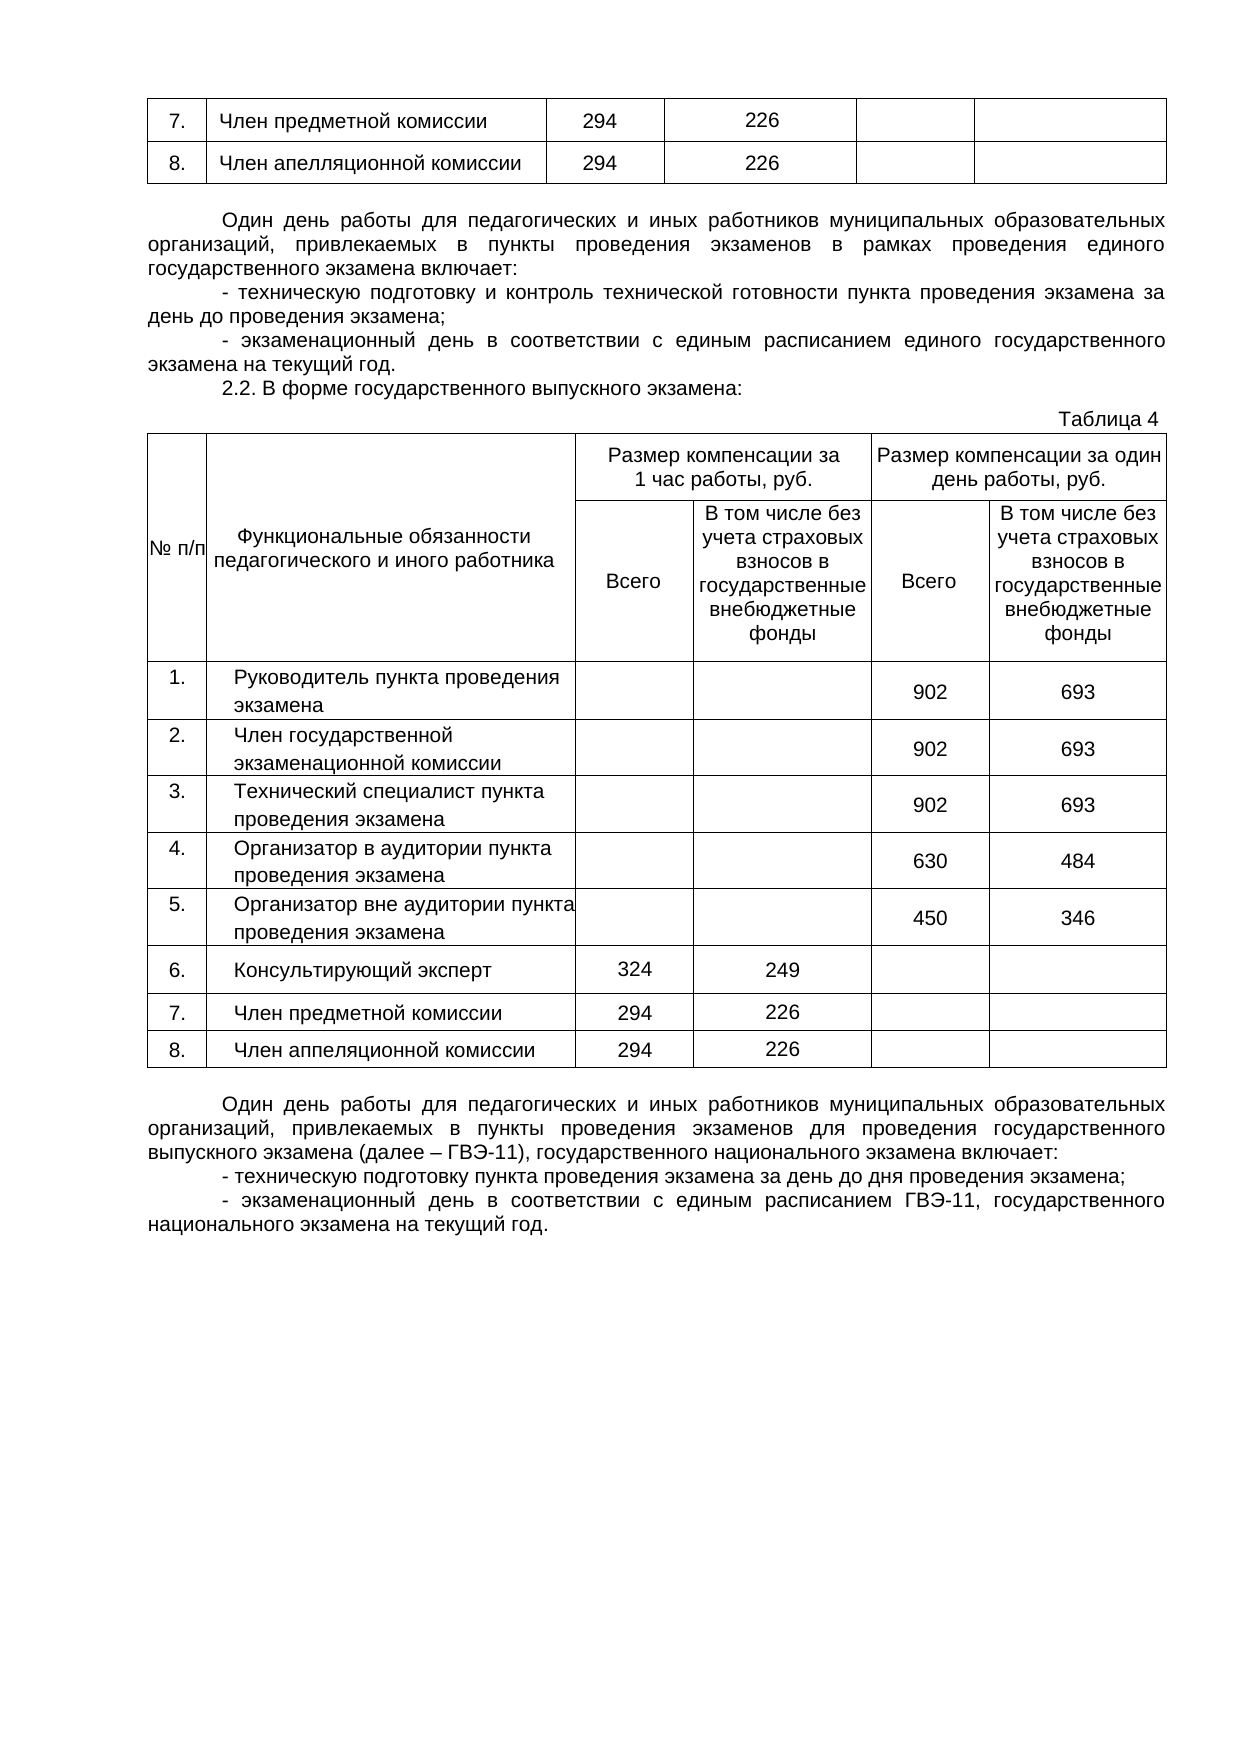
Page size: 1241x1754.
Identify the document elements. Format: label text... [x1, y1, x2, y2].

table_cell 3. [148, 776, 206, 832]
table_cell [990, 946, 1166, 993]
table_cell 902 [872, 776, 989, 832]
list Таблица 4 [223, 399, 1166, 433]
table_cell Консультирующий эксперт [207, 946, 575, 993]
table_cell 693 [990, 662, 1166, 719]
table_cell Всего [576, 501, 693, 661]
table_cell 4. [148, 833, 206, 888]
table_cell [872, 994, 989, 1030]
table_cell 226 [665, 99, 856, 141]
table_cell 8. [148, 142, 206, 183]
table_cell [694, 776, 871, 832]
table_cell 226 [665, 142, 856, 183]
table_cell Технический специалист пункта проведения экзамена [207, 776, 575, 832]
list 2.2. В форме государственного выпускного экзамена: [148, 376, 1166, 399]
table_cell 324 [576, 946, 693, 993]
table_cell 346 [990, 889, 1166, 945]
table_cell 2. [148, 720, 206, 775]
table_cell [576, 662, 693, 719]
table_cell В том числе без учета страховых взносов в государственные внебюджетные фонды [694, 501, 871, 661]
table_cell 294 [547, 142, 664, 183]
table_cell 693 [990, 720, 1166, 775]
table_cell Член государственной экзаменационной комиссии [207, 720, 575, 775]
table_cell 630 [872, 833, 989, 888]
table_cell [857, 99, 974, 141]
table_cell 294 [576, 1031, 693, 1067]
table_header № п/п [148, 434, 206, 661]
table_cell 226 [694, 1031, 871, 1067]
table_cell 693 [990, 776, 1166, 832]
table_cell Член апелляционной комиссии [207, 142, 546, 183]
table_header Функциональные обязанности педагогического и иного работника [207, 434, 575, 661]
table_cell 8. [148, 1031, 206, 1067]
list Один день работы для педагогических и иных работников муниципальных образовательных организаций, привлекаемых в пункты проведения экзаменов в рамках проведения единого государственного экзамена включает: [148, 208, 1166, 280]
table_cell 902 [872, 720, 989, 775]
table_cell В том числе без учета страховых взносов в государственные внебюджетные фонды [990, 501, 1166, 661]
table_header Размер компенсации за один день работы, руб. [872, 434, 1166, 500]
table_header Размер компенсации за 1 час работы, руб. [576, 434, 871, 500]
list - экзаменационный день в соответствии с единым расписанием единого государственного экзамена на текущий год. [148, 328, 1166, 376]
table_cell [694, 889, 871, 945]
table_cell 294 [576, 994, 693, 1030]
table_cell Член аппеляционной комиссии [207, 1031, 575, 1067]
table_cell [576, 720, 693, 775]
table_cell [857, 142, 974, 183]
table_cell Руководитель пункта проведения экзамена [207, 662, 575, 719]
table_cell [694, 720, 871, 775]
table_cell 450 [872, 889, 989, 945]
table_cell 226 [694, 994, 871, 1030]
table_cell Организатор в аудитории пункта проведения экзамена [207, 833, 575, 888]
table_cell 5. [148, 889, 206, 945]
table_cell 7. [148, 994, 206, 1030]
table_cell 484 [990, 833, 1166, 888]
list - техническую подготовку и контроль технической готовности пункта проведения экзамена за день до проведения экзамена; [148, 280, 1166, 328]
table_cell [694, 662, 871, 719]
list - экзаменационный день в соответствии с единым расписанием ГВЭ-11, государственного национального экзамена на текущий год. [148, 1188, 1166, 1236]
table_cell [990, 994, 1166, 1030]
table_cell [872, 946, 989, 993]
table_cell 902 [872, 662, 989, 719]
text Один день работы для педагогических и иных работников муниципальных образовательных организаций, привлекаемых в пункты проведения экзаменов для проведения государственного выпускного экзамена (далее – ГВЭ-11), государственного национального экзамена включает: [148, 1092, 1166, 1164]
table_cell [694, 833, 871, 888]
table_cell 7. [148, 99, 206, 141]
table_cell [975, 99, 1166, 141]
text - техническую подготовку пункта проведения экзамена за день до дня проведения экзамена; [148, 1164, 1166, 1188]
table_cell 294 [547, 99, 664, 141]
table_cell 6. [148, 946, 206, 993]
table_cell [872, 1031, 989, 1067]
table_cell 1. [148, 662, 206, 719]
table_cell [990, 1031, 1166, 1067]
table_cell 249 [694, 946, 871, 993]
table_cell [576, 833, 693, 888]
table_cell Организатор вне аудитории пункта проведения экзамена [207, 889, 575, 945]
table_cell Всего [872, 501, 989, 661]
table_cell [576, 776, 693, 832]
table_cell [576, 889, 693, 945]
table_cell Член предметной комиссии [207, 99, 546, 141]
table_cell [975, 142, 1166, 183]
table_cell Член предметной комиссии [207, 994, 575, 1030]
